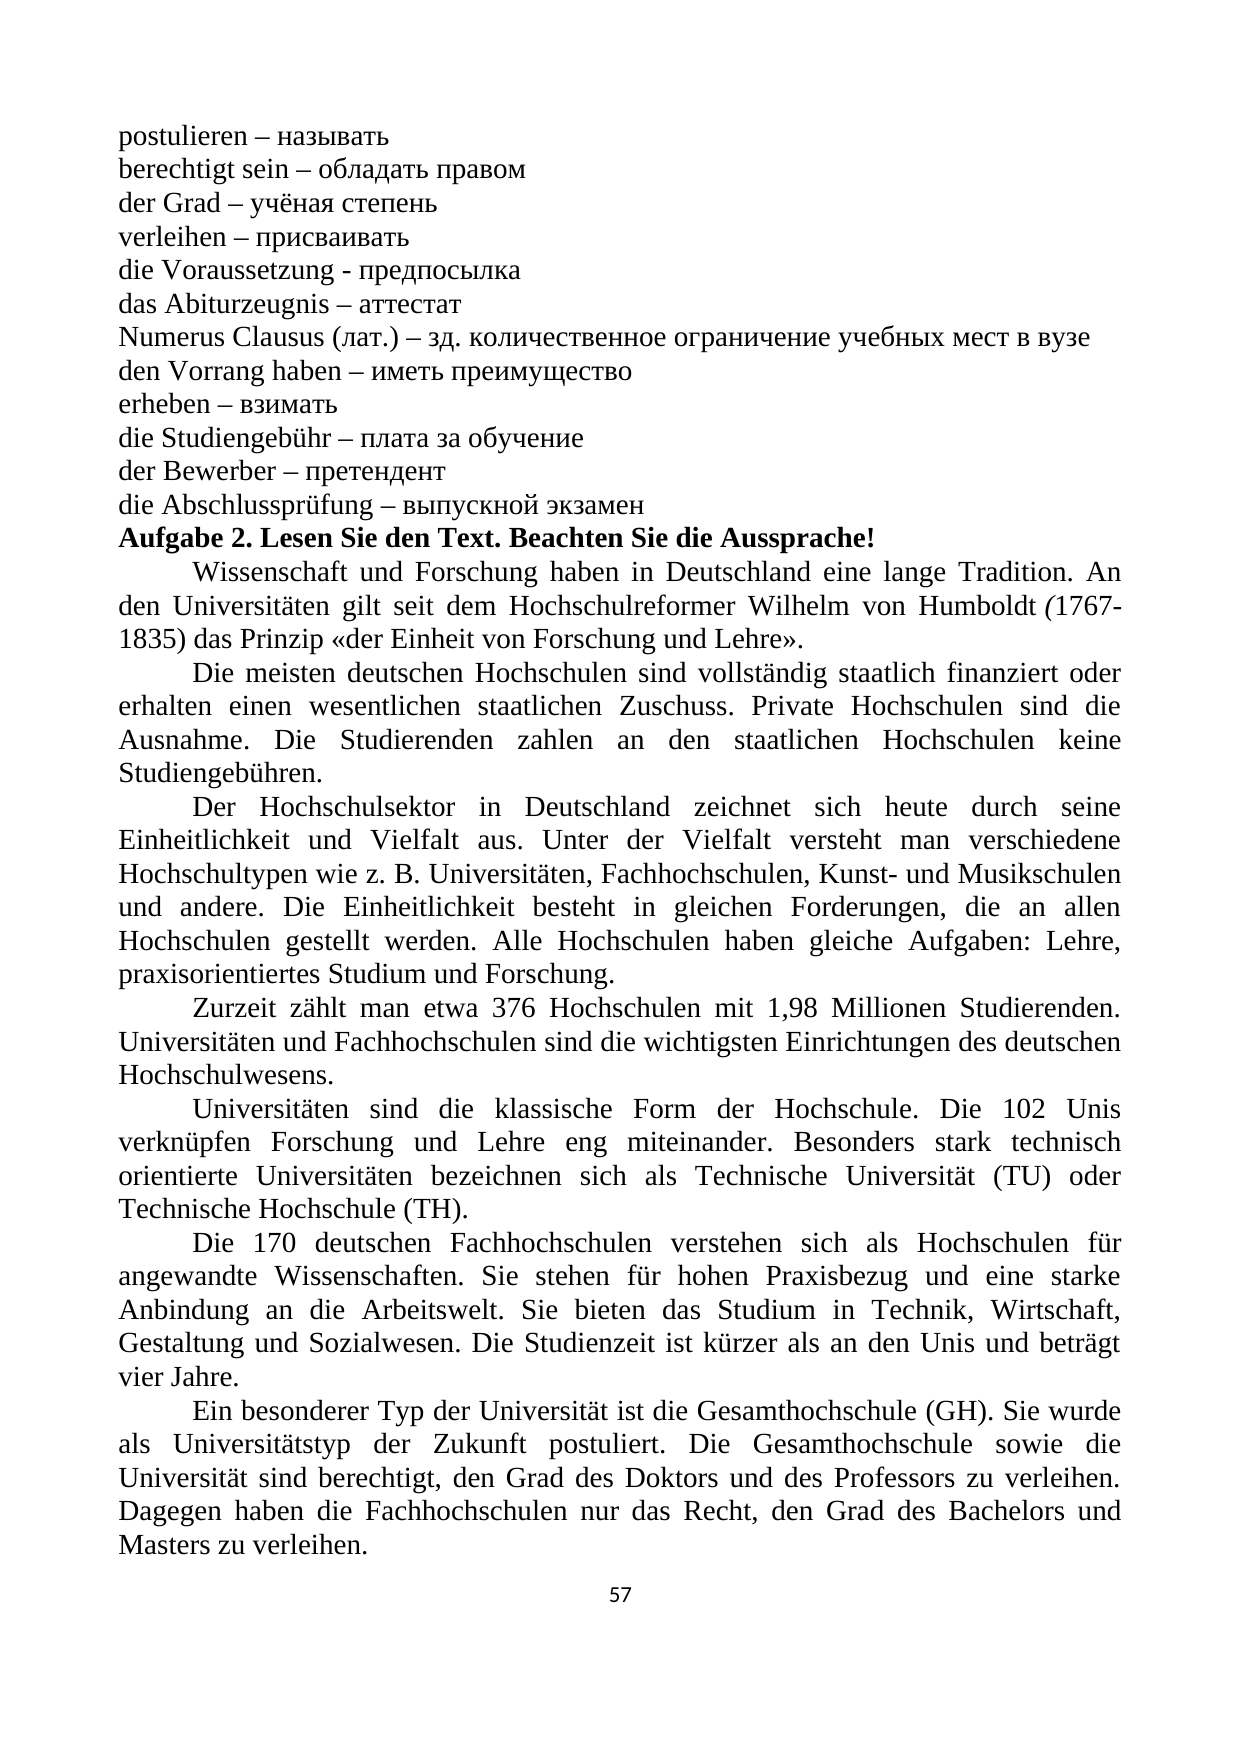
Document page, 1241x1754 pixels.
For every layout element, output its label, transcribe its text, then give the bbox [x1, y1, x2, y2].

text verleihen – присваивать [118, 219, 1122, 252]
text Zurzeit zählt man etwa 376 Hochschulen mit 1,98 Millionen Studierenden. Universitäten und Fachhochschulen sind die wichtigsten Einrichtungen des deutschen Hochschulwesens. [118, 990, 1122, 1091]
text Aufgabe 2. Lesen Sie den Text. Beachten Sie die Aussprache! [118, 521, 1122, 554]
text der Grad – учёная степень [118, 185, 1122, 219]
text Die 170 deutschen Fachhochschulen verstehen sich als Hochschulen für angewandte Wissenschaften. Sie stehen für hohen Praxisbezug und eine starke Anbindung an die Arbeitswelt. Sie bieten das Studium in Technik, Wirtschaft, Gestaltung und Sozialwesen. Die Studienzeit ist kürzer als an den Unis und beträgt vier Jahre. [118, 1225, 1122, 1393]
text Numerus Сlausus (лат.) – зд. количественное ограничение учебных мест в вузе [118, 319, 1122, 353]
text erheben – взимать [118, 386, 1122, 420]
text berechtigt sein – обладать правом [118, 152, 1122, 185]
text Ein besonderer Typ der Universität ist die Gesamthochschule (GH). Sie wurde als Universitätstyp der Zukunft postuliert. Die Gesamthochschule sowie die Universität sind berechtigt, den Grad des Doktors und des Professors zu verleihen. Dagegen haben die Fachhochschulen nur das Recht, den Grad des Bachelors und Masters zu verleihen. [118, 1393, 1122, 1560]
text Die meisten deutschen Hochschulen sind vollständig staatlich finanziert oder erhalten einen wesentlichen staatlichen Zuschuss. Private Hochschulen sind die Ausnahme. Die Studierenden zahlen an den staatlichen Hochschulen keine Studiengebühren. [118, 655, 1122, 789]
text Universitäten sind die klassische Form der Hochschule. Die 102 Unis verknüpfen Forschung und Lehre eng miteinander. Besonders stark technisch orientierte Universitäten bezeichnen sich als Technische Universität (TU) oder Technische Hochschule (TH). [118, 1091, 1122, 1225]
text die Abschlussprüfung – выпускной экзамен [118, 487, 1122, 521]
text der Bewerber – претендент [118, 453, 1122, 487]
text Der Hochschulsektor in Deutschland zeichnet sich heute durch seine Einheitlichkeit und Vielfalt aus. Unter der Vielfalt versteht man verschiedene Hochschultypen wie z. B. Universitäten, Fachhochschulen, Kunst- und Musikschulen und andere. Die Einheitlichkeit besteht in gleichen Forderungen, die an allen Hochschulen gestellt werden. Alle Hochschulen haben gleiche Aufgaben: Lehre, praxisorientiertes Studium und Forschung. [118, 789, 1122, 990]
text die Studiengebühr – плата за обучение [118, 420, 1122, 453]
text den Vorrang haben – иметь преимущество [118, 353, 1122, 386]
text postulieren – называть [118, 118, 1122, 152]
text das Abiturzeugnis – аттестат [118, 286, 1122, 319]
text Wissenschaft und Forschung haben in Deutschland eine lange Tradition. An den Universitäten gilt seit dem Hochschulreformer Wilhelm von Humboldt (1767-1835) das Prinzip «der Einheit von Forschung und Lehre». [118, 554, 1122, 655]
text die Voraussetzung - предпосылка [118, 252, 1122, 286]
